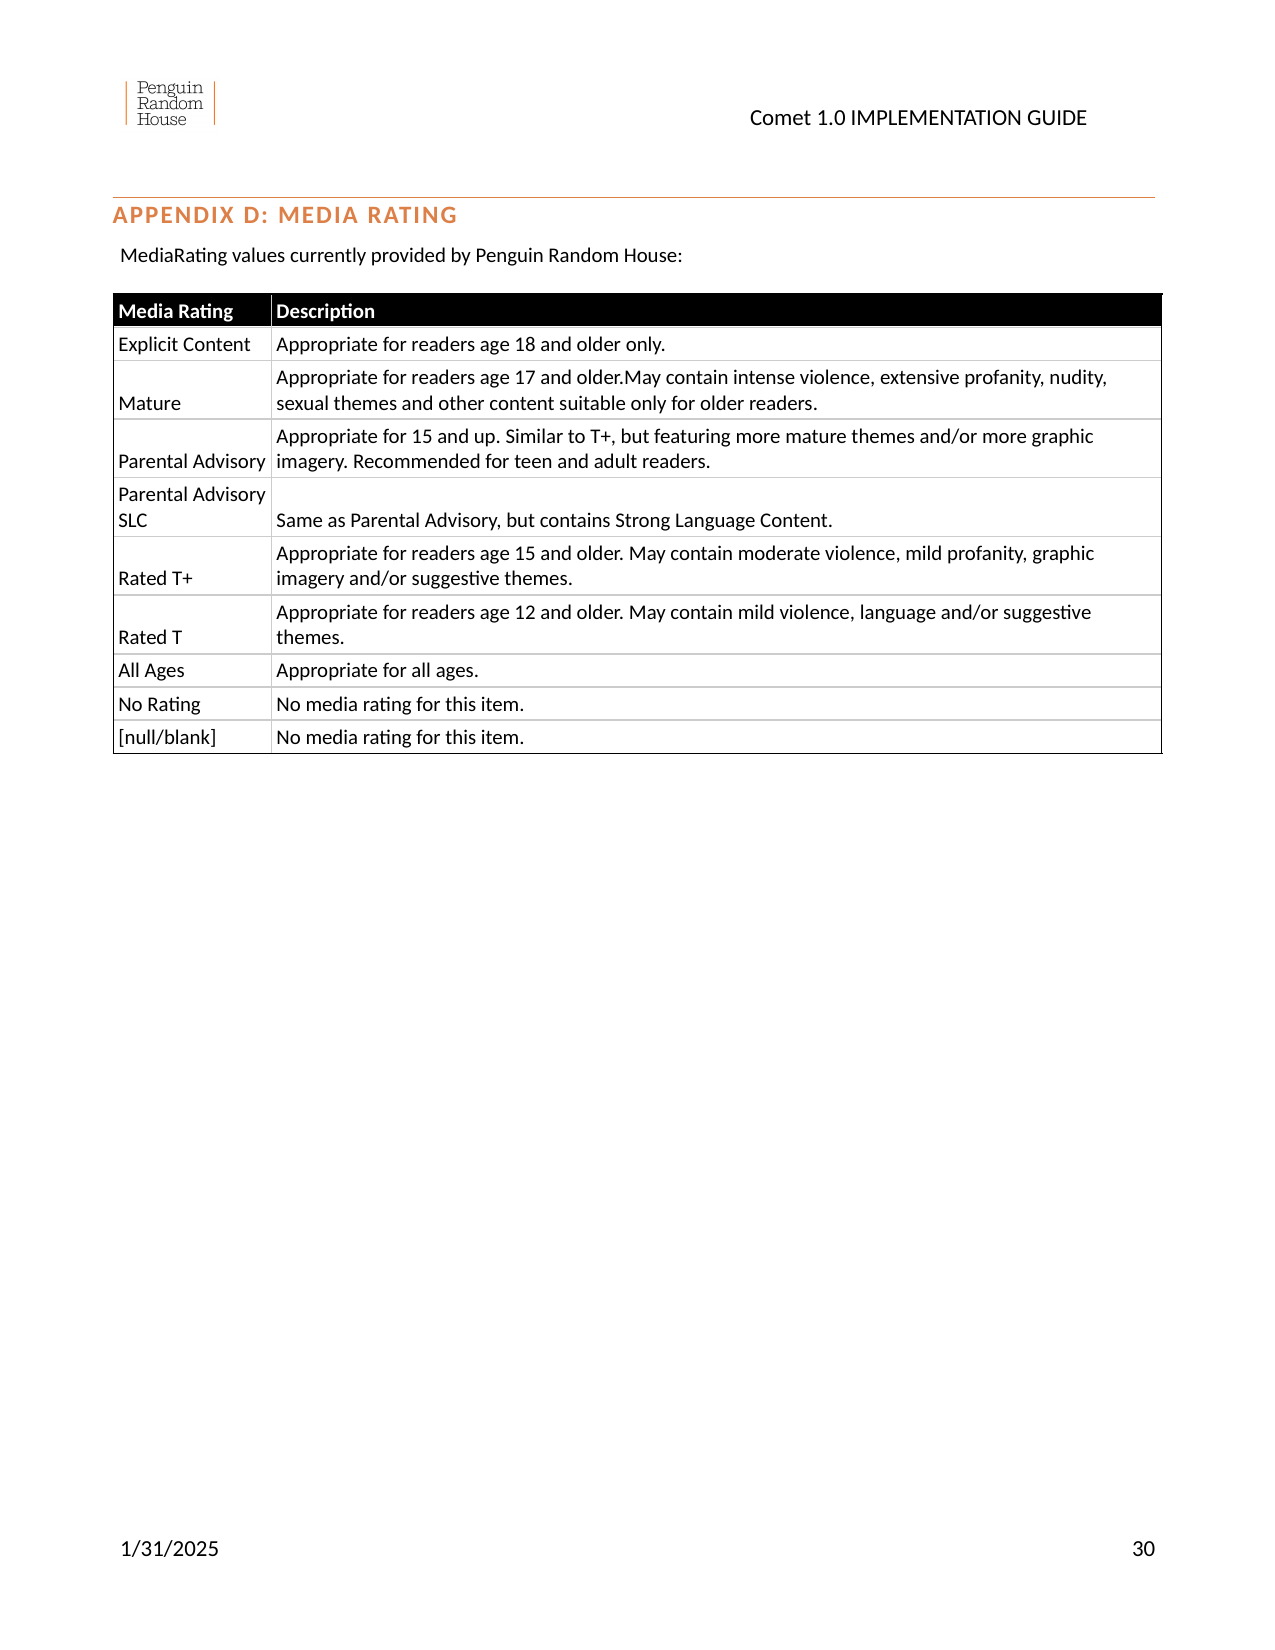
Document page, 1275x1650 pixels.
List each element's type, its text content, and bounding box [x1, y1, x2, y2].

table_cell Appropriate for 15 and up. Similar to T+, but featuring more mature themes and/or more graphic imagery. Recommended for teen and adult readers. [272, 420, 1161, 477]
table_header Media Rating [114, 295, 271, 326]
table_cell Parental Advisory SLC [114, 478, 271, 536]
table_cell [null/blank] [114, 721, 271, 752]
table_cell Explicit Content [114, 328, 271, 359]
table_cell Mature [114, 361, 271, 418]
table_cell Same as Parental Advisory, but contains Strong Language Content. [272, 478, 1161, 536]
table_cell Rated T+ [114, 537, 271, 594]
picture [120, 75, 221, 133]
table_cell No media rating for this item. [272, 688, 1161, 719]
table_cell No Rating [114, 688, 271, 719]
text MediaRating values currently provided by Penguin Random House: [120, 243, 1155, 268]
table_header Description [272, 295, 1161, 326]
table_cell Appropriate for readers age 12 and older. May contain mild violence, language and/or suggestive themes. [272, 596, 1161, 653]
table_cell Appropriate for readers age 15 and older. May contain moderate violence, mild profanity, graphic imagery and/or suggestive themes. [272, 537, 1161, 594]
table_cell No media rating for this item. [272, 721, 1161, 752]
table_cell Appropriate for readers age 17 and older.May contain intense violence, extensive profanity, nudity, sexual themes and other content suitable only for older readers. [272, 361, 1161, 418]
table_cell Parental Advisory [114, 420, 271, 477]
table_cell Appropriate for readers age 18 and older only. [272, 328, 1161, 359]
subtitle APPENDIX D: Media Rating [112, 198, 1155, 230]
table_cell Appropriate for all ages. [272, 655, 1161, 686]
table_cell All Ages [114, 655, 271, 686]
table_cell Rated T [114, 596, 271, 653]
